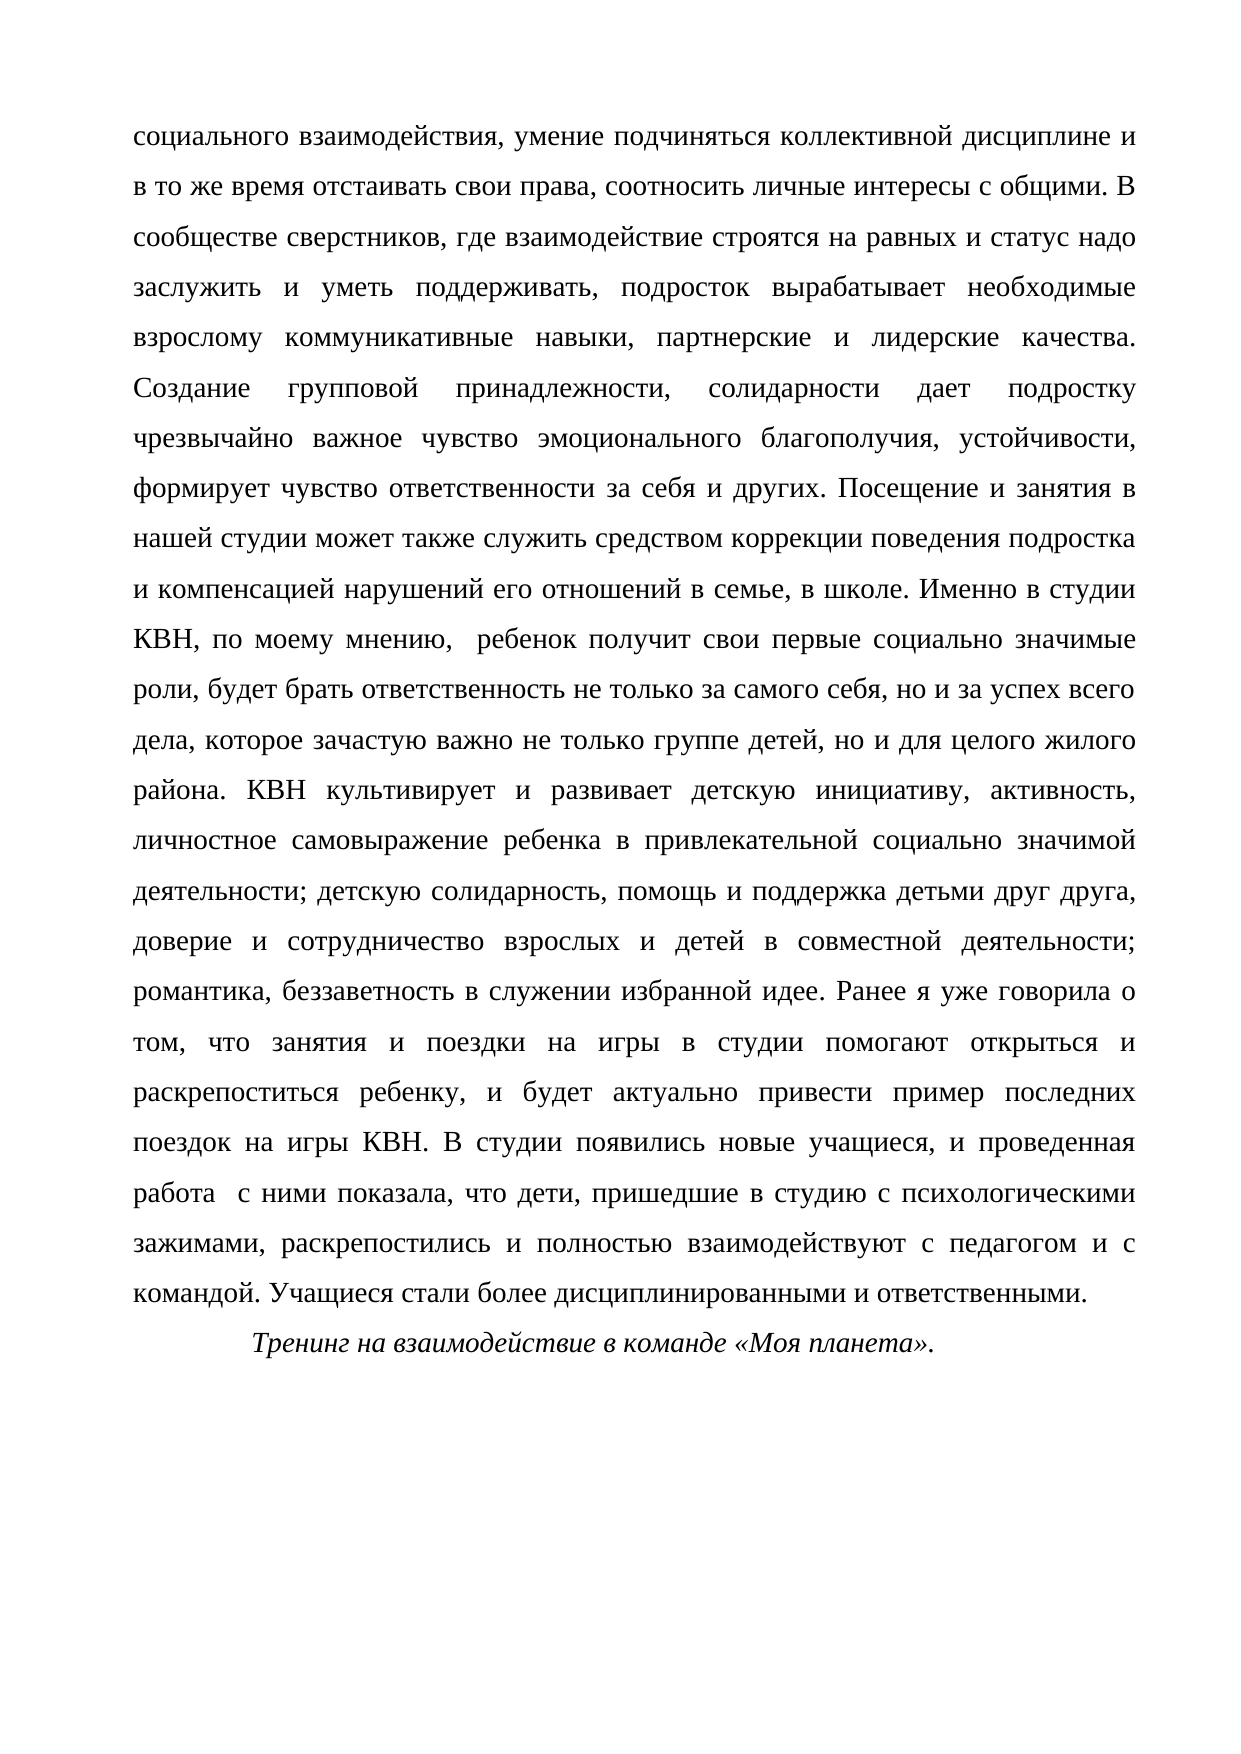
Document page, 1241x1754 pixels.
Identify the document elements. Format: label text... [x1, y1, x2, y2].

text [133, 118, 1137, 1309]
text Тренинг на взаимодействие в команде «Моя планета». [133, 1326, 1137, 1359]
